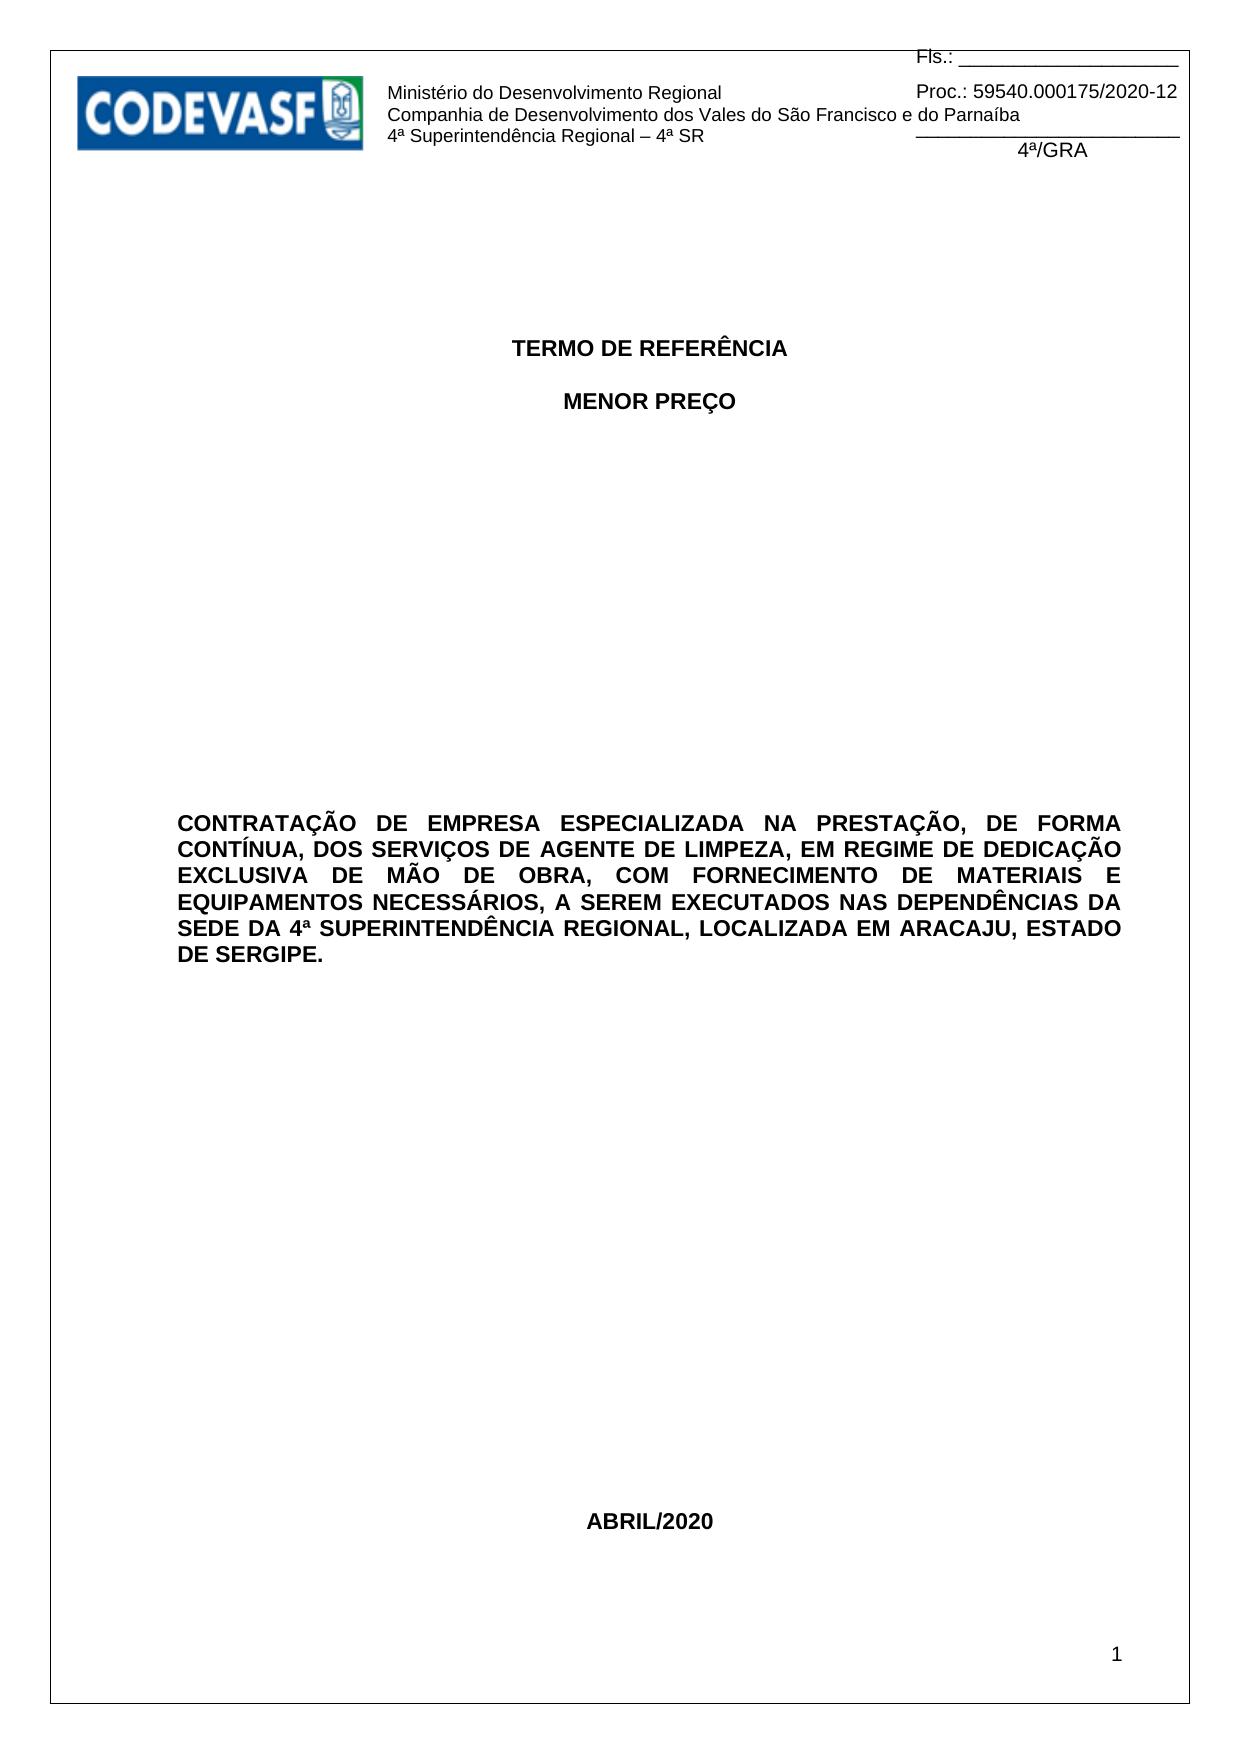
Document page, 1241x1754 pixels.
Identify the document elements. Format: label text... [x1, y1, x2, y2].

text TERMO DE REFERÊNCIA [177, 335, 1122, 362]
picture [77, 76, 365, 153]
text MENOR PREÇO [177, 388, 1122, 414]
text ABRIL/2020 [177, 1508, 1122, 1534]
list CONTRATAÇÃO DE EMPRESA ESPECIALIZADA NA PRESTAÇÃO, DE FORMA CONTÍNUA, DOS SERVIÇOS DE AGENTE DE LIMPEZA, EM REGIME DE DEDICAÇÃO EXCLUSIVA DE MÃO DE OBRA, COM FORNECIMENTO DE MATERIAIS E EQUIPAMENTOS NECESSÁRIOS, A SEREM EXECUTADOS NAS DEPENDÊNCIAS DA SEDE DA 4ª SUPERINTENDÊNCIA REGIONAL, LOCALIZADA EM ARACAJU, ESTADO DE SERGIPE. [177, 810, 1122, 968]
